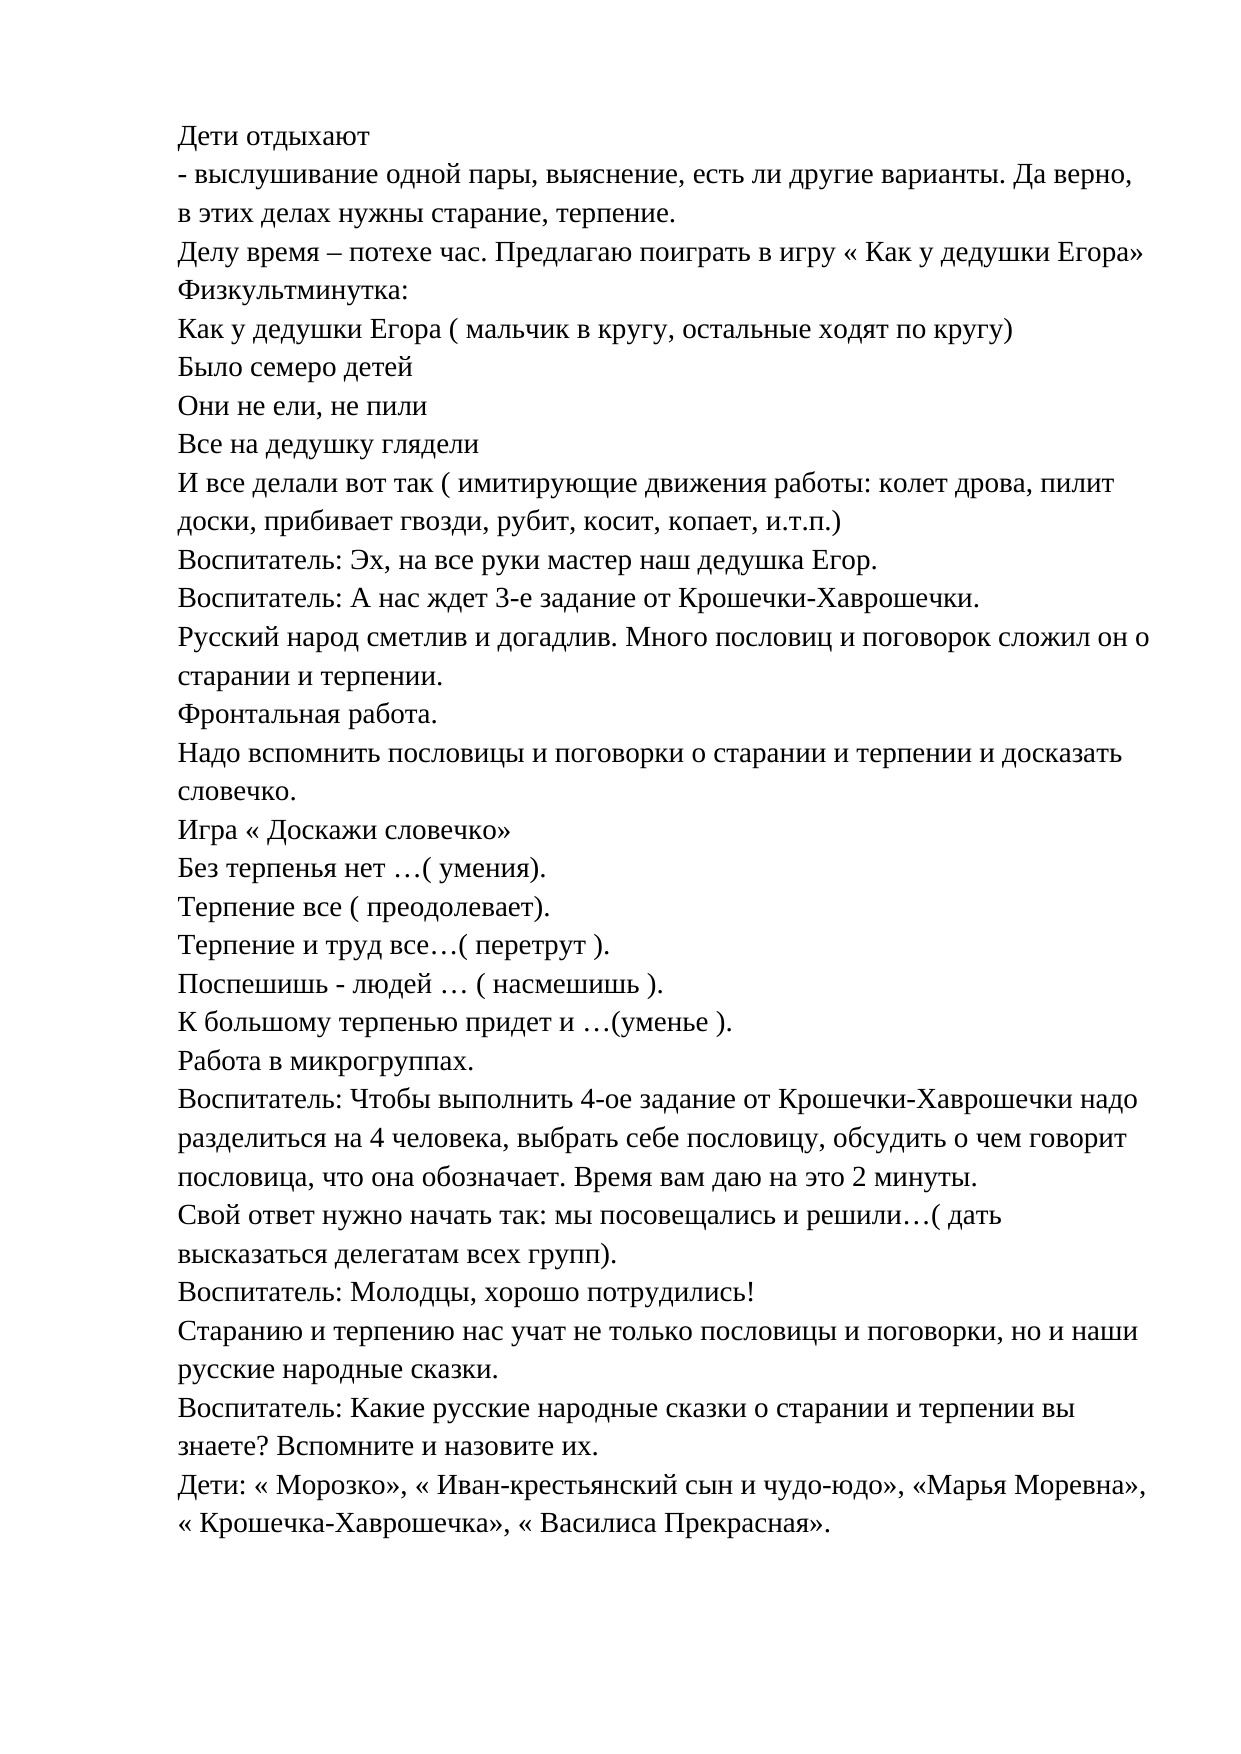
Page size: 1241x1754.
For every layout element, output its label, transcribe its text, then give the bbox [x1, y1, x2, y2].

text Как у дедушки Егора ( мальчик в кругу, остальные ходят по кругу) [177, 311, 1152, 344]
text Дети отдыхают [177, 118, 1152, 152]
text - выслушивание одной пары, выяснение, есть ли другие варианты. Да верно, в этих делах нужны старание, терпение. [177, 157, 1152, 229]
text Поспешишь - людей … ( насмешишь ). [177, 966, 1152, 999]
text Игра « Доскажи словечко» [177, 812, 1152, 845]
text Они не ели, не пили [177, 388, 1152, 421]
text Физкультминутка: [177, 272, 1152, 306]
text Воспитатель: А нас ждет 3-е задание от Крошечки-Хаврошечки. [177, 581, 1152, 614]
text Работа в микрогруппах. [177, 1043, 1152, 1077]
text Без терпенья нет …( умения). [177, 850, 1152, 884]
text И все делали вот так ( имитирующие движения работы: колет дрова, пилит доски, прибивает гвозди, рубит, косит, копает, и.т.п.) [177, 465, 1152, 537]
text Старанию и терпению нас учат не только пословицы и поговорки, но и наши русские народные сказки. [177, 1313, 1152, 1385]
text Надо вспомнить пословицы и поговорки о старании и терпении и досказать словечко. [177, 735, 1152, 807]
text Русский народ сметлив и догадлив. Много пословиц и поговорок сложил он о старании и терпении. [177, 619, 1152, 691]
text Фронтальная работа. [177, 696, 1152, 730]
text К большому терпенью придет и …(уменье ). [177, 1004, 1152, 1038]
text Воспитатель: Эх, на все руки мастер наш дедушка Егор. [177, 542, 1152, 576]
text « Крошечка-Хаврошечка», « Василиса Прекрасная». [177, 1506, 1152, 1539]
text Терпение все ( преодолевает). [177, 889, 1152, 922]
text Было семеро детей [177, 349, 1152, 383]
text Терпение и труд все…( перетрут ). [177, 927, 1152, 961]
text Делу время – потехе час. Предлагаю поиграть в игру « Как у дедушки Егора» [177, 234, 1152, 267]
text Воспитатель: Молодцы, хорошо потрудились! [177, 1274, 1152, 1308]
text Воспитатель: Какие русские народные сказки о старании и терпении вы знаете? Вспомните и назовите их. [177, 1390, 1152, 1462]
text Все на дедушку глядели [177, 426, 1152, 460]
text Свой ответ нужно начать так: мы посовещались и решили…( дать высказаться делегатам всех групп). [177, 1197, 1152, 1269]
text Воспитатель: Чтобы выполнить 4-ое задание от Крошечки-Хаврошечки надо разделиться на 4 человека, выбрать себе пословицу, обсудить о чем говорит пословица, что она обозначает. Время вам даю на это 2 минуты. [177, 1082, 1152, 1192]
text Дети: « Морозко», « Иван-крестьянский сын и чудо-юдо», «Марья Моревна», [177, 1467, 1152, 1501]
